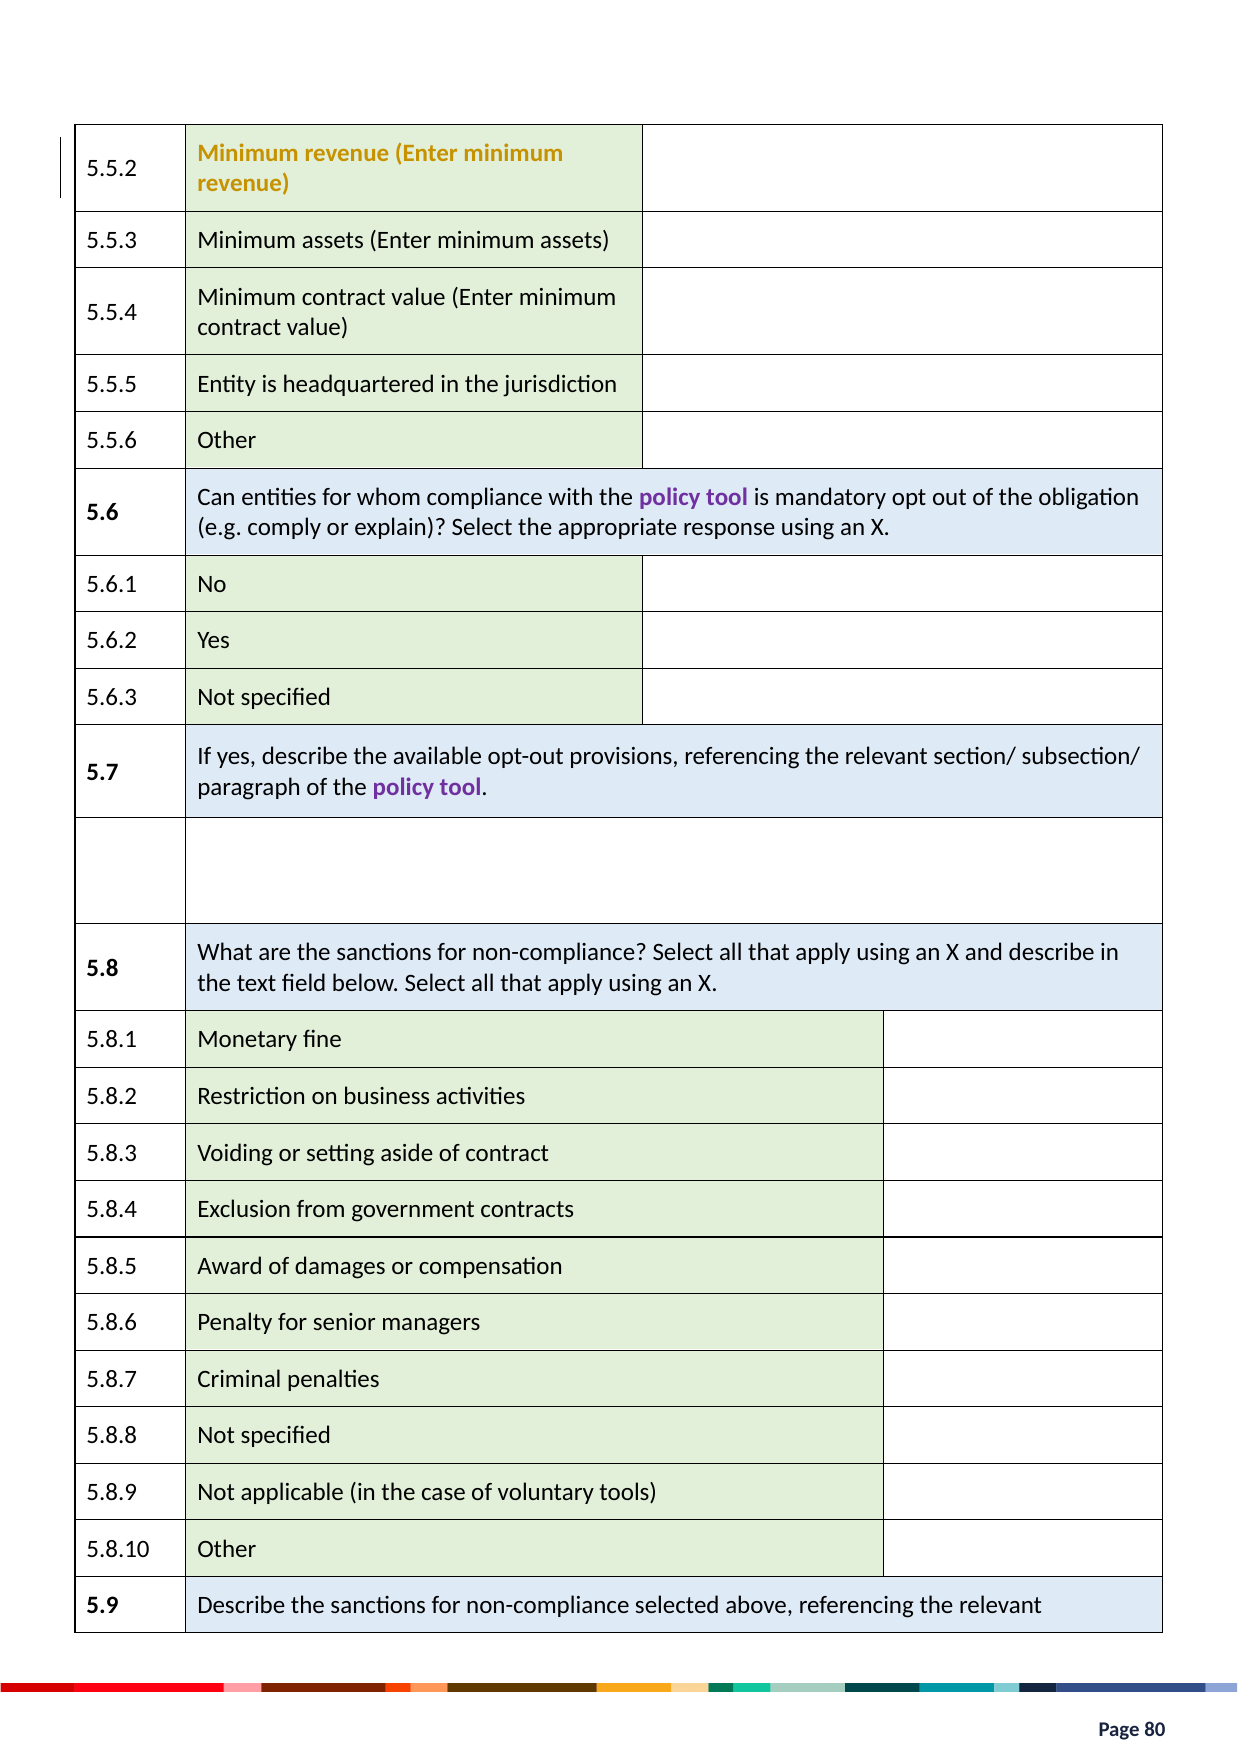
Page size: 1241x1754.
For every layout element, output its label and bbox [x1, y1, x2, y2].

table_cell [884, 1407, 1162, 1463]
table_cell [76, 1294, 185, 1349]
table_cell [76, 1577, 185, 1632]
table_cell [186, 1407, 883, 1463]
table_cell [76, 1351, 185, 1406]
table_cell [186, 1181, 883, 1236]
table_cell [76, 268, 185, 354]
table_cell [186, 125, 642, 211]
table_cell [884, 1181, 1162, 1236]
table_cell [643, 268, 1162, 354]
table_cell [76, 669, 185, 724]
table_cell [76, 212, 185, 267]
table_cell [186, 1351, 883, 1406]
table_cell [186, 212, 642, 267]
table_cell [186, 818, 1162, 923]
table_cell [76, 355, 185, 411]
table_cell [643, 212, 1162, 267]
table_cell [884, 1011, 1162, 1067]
picture [0, 1683, 1236, 1692]
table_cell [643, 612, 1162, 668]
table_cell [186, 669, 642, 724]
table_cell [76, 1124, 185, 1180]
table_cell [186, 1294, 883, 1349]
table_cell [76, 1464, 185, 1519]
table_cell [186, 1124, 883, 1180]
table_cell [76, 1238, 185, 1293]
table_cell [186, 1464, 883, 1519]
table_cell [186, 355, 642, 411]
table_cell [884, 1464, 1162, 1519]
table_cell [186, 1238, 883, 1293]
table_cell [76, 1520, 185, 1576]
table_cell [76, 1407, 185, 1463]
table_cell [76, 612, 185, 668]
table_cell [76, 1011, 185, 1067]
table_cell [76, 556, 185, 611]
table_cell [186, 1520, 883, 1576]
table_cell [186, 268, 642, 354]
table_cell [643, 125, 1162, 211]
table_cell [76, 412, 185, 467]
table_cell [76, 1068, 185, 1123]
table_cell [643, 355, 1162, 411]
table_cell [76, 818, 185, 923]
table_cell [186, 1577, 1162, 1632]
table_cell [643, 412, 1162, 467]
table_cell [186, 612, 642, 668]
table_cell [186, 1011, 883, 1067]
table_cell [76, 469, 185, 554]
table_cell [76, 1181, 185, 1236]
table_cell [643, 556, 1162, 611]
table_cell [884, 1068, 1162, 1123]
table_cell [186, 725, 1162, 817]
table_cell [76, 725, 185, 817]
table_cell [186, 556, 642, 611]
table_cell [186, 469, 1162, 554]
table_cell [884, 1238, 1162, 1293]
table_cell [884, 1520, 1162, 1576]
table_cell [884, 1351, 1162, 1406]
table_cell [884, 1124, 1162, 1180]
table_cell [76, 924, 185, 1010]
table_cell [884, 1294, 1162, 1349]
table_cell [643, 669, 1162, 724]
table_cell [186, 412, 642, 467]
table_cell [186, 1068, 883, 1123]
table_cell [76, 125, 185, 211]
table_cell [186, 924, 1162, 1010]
